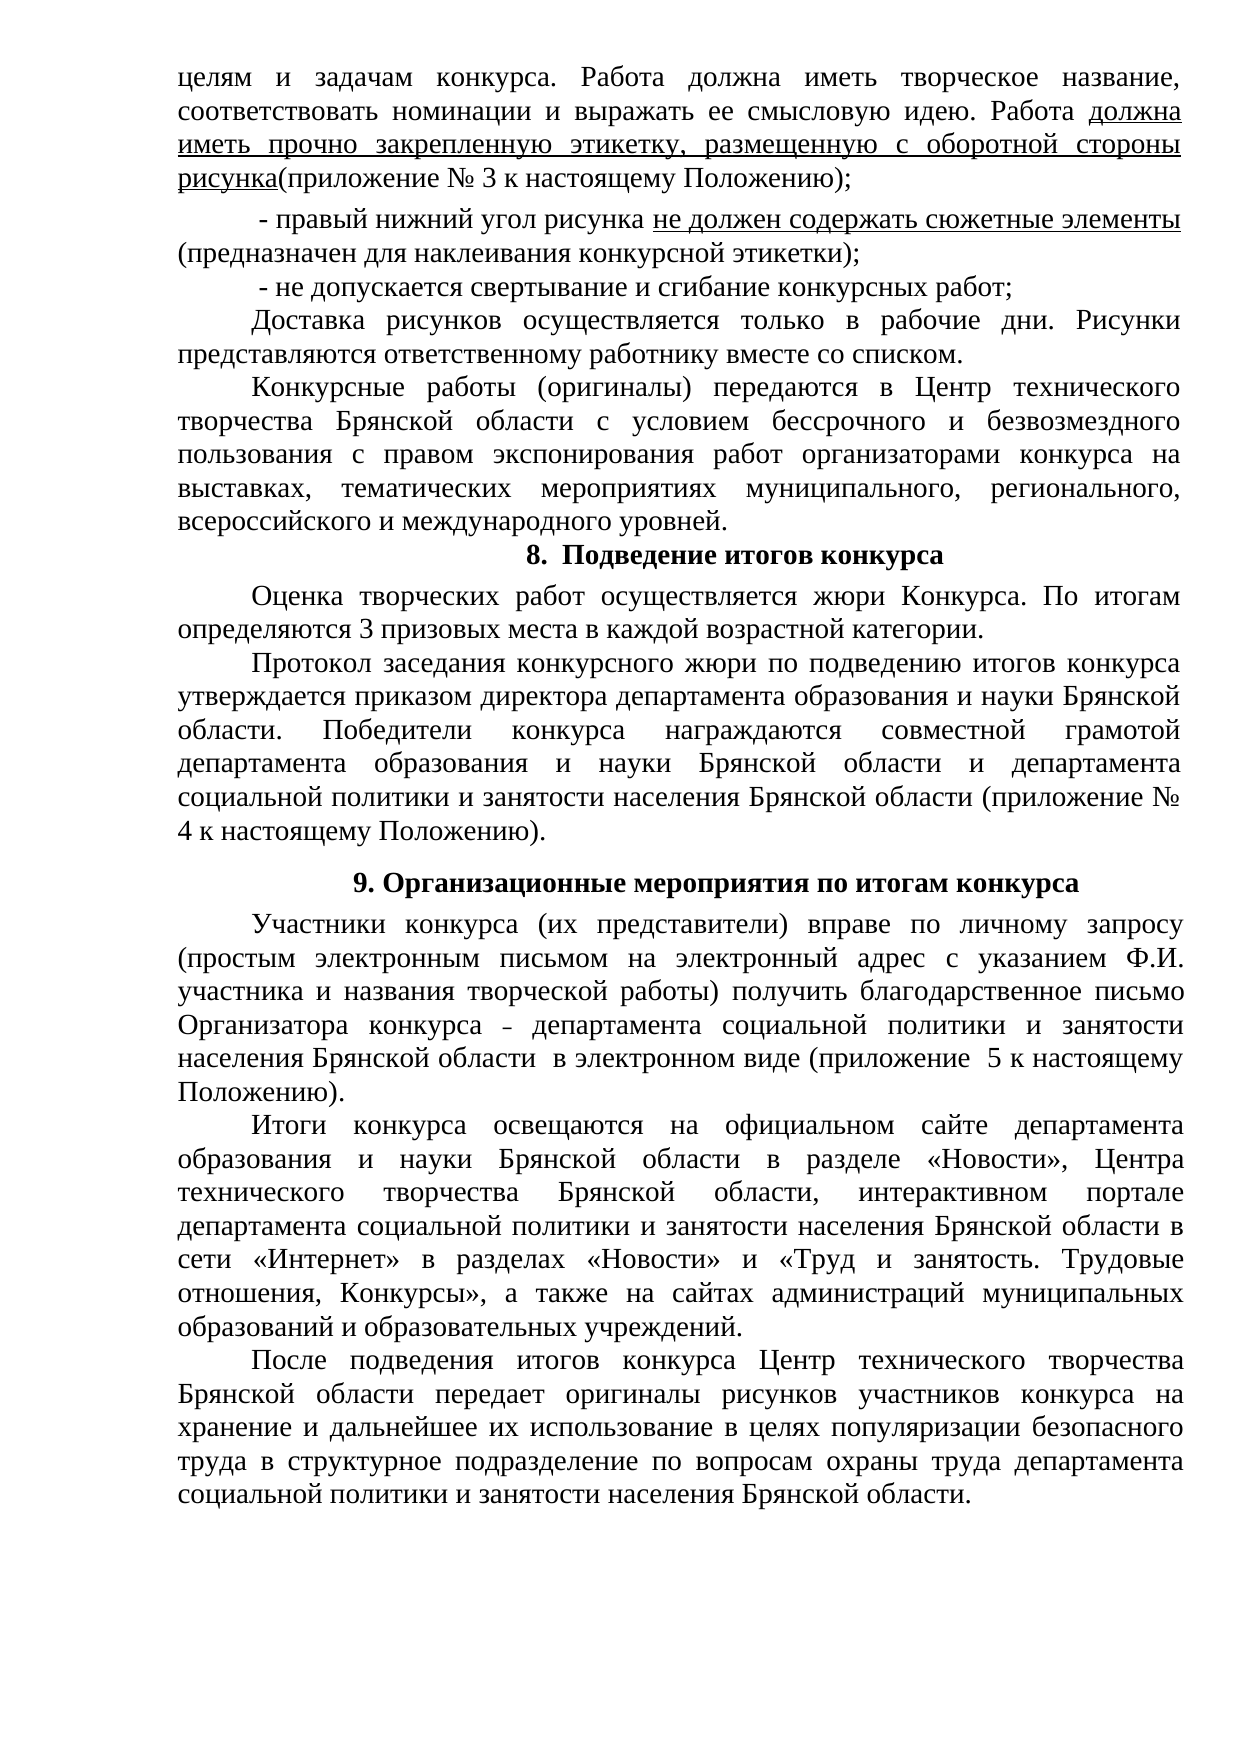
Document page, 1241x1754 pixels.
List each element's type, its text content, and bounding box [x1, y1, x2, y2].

text После подведения итогов конкурса Центр технического творчества Брянской области передает оригиналы рисунков участников конкурса на хранение и дальнейшее их использование в целях популяризации безопасного труда в структурное подразделение по вопросам охраны труда департамента социальной политики и занятости населения Брянской области. [177, 1342, 1185, 1510]
text Участники конкурса (их представители) вправе по личному запросу (простым электронным письмом на электронный адрес с указанием Ф.И. участника и названия творческой работы) получить благодарственное письмо Организатора конкурса ˗ департамента социальной политики и занятости населения Брянской области в электронном виде (приложение 5 к настоящему Положению). [177, 906, 1185, 1107]
text Итоги конкурса освещаются на официальном сайте департамента образования и науки Брянской области в разделе «Новости», Центра технического творчества Брянской области, интерактивном портале департамента социальной политики и занятости населения Брянской области в сети «Интернет» в разделах «Новости» и «Труд и занятость. Трудовые отношения, Конкурсы», а также на сайтах администраций муниципальных образований и образовательных учреждений. [177, 1107, 1185, 1342]
text - правый нижний угол рисунка не должен содержать сюжетные элементы (предназначен для наклеивания конкурсной этикетки); [177, 202, 1181, 269]
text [177, 59, 1181, 155]
text Протокол заседания конкурсного жюри по подведению итогов конкурса утверждается приказом директора департамента образования и науки Брянской области. Победители конкурса награждаются совместной грамотой департамента образования и науки Брянской области и департамента социальной политики и занятости населения Брянской области (приложение № 4 к настоящему Положению). [177, 645, 1181, 846]
list Подведение итогов конкурса [215, 537, 1181, 571]
text Конкурсные работы (оригиналы) передаются в Центр технического творчества Брянской области с условием бессрочного и безвозмездного пользования с правом экспонирования работ организаторами конкурса на выставках, тематических мероприятиях муниципального, регионального, всероссийского и международного уровней. [177, 369, 1181, 537]
text Оценка творческих работ осуществляется жюри Конкурса. По итогам определяются 3 призовых места в каждой возрастной категории. [177, 578, 1181, 645]
text - не допускается свертывание и сгибание конкурсных работ; [177, 269, 1181, 302]
text Доставка рисунков осуществляется только в рабочие дни. Рисунки представляются ответственному работнику вместе со списком. [177, 302, 1181, 369]
text 9. Организационные мероприятия по итогам конкурса [177, 865, 1181, 899]
